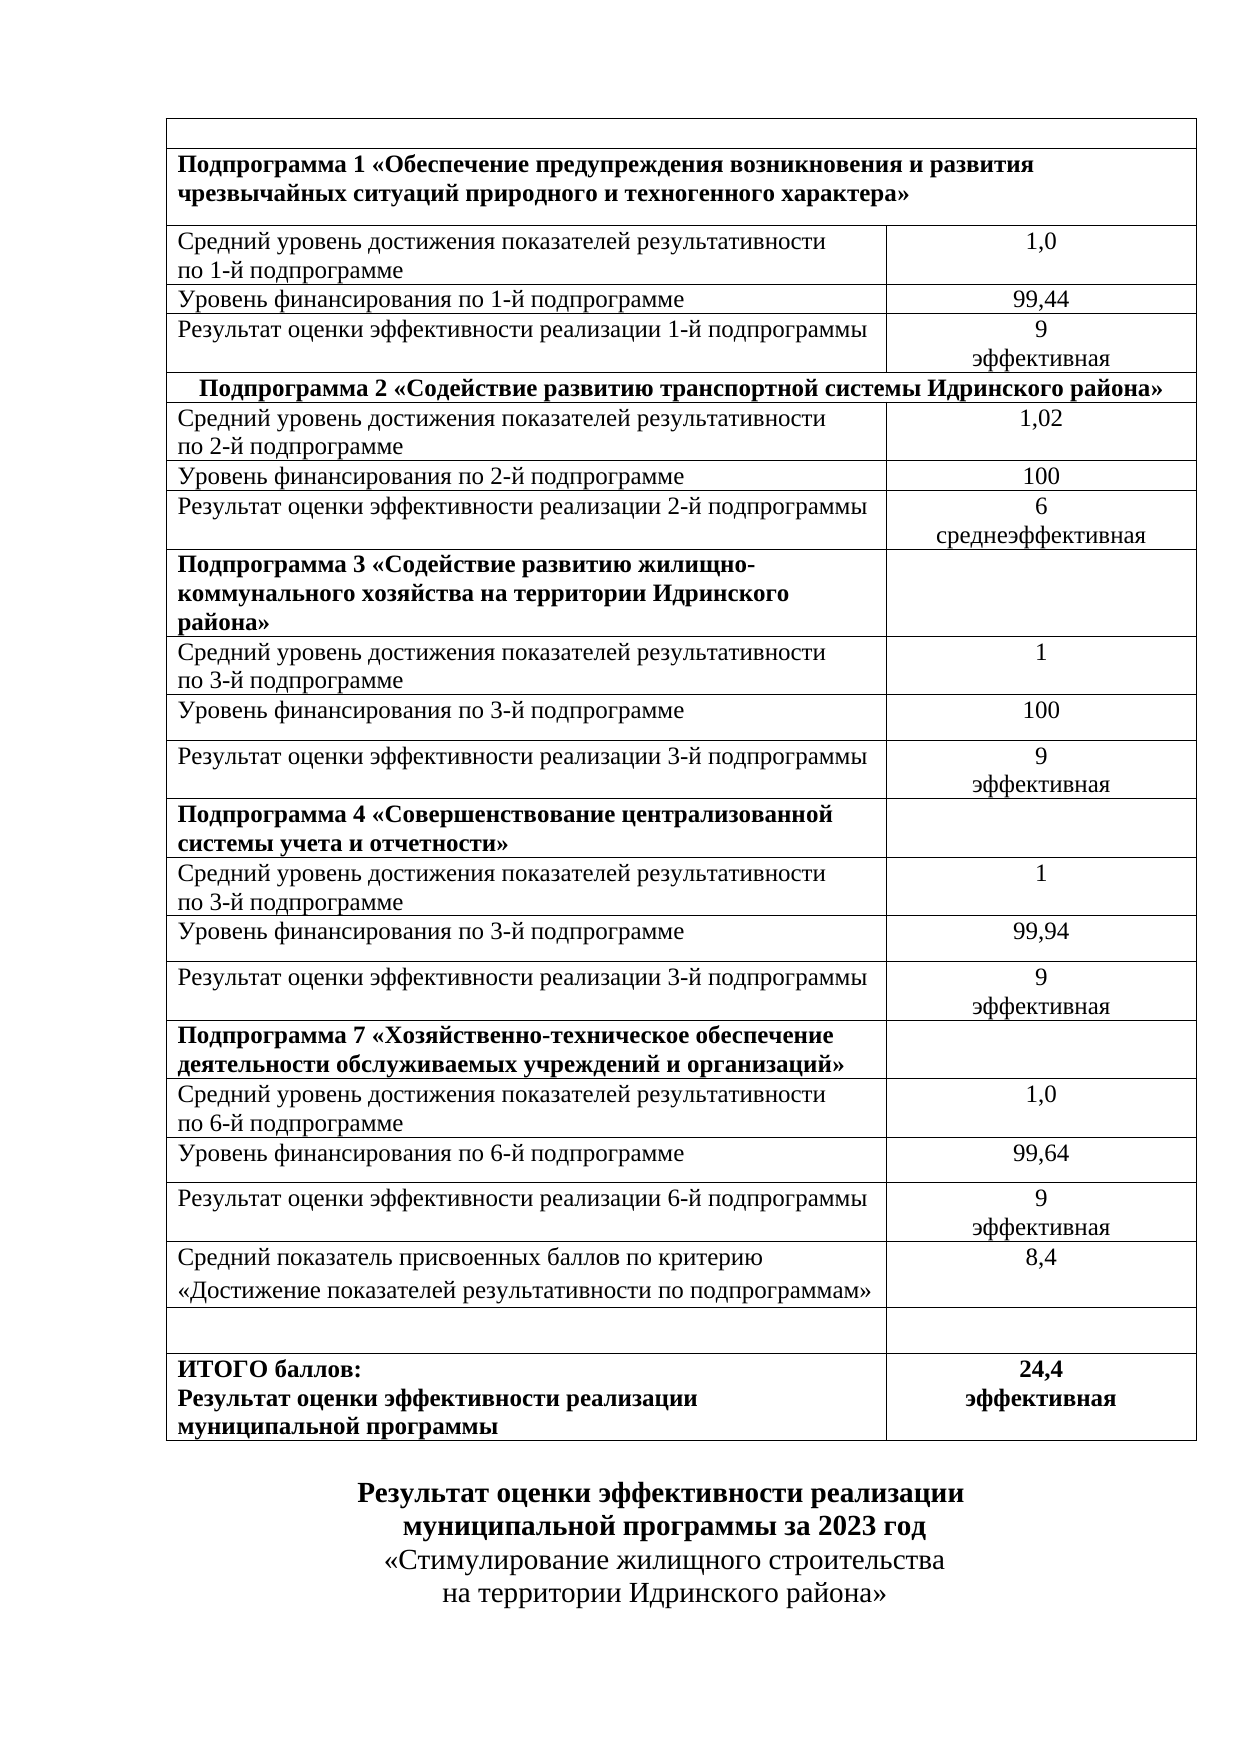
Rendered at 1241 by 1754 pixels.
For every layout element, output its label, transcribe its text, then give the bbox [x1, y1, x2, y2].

table_cell [887, 1308, 1196, 1353]
table_cell ИТОГО баллов: Результат оценки эффективности реализации муниципальной программы [167, 1354, 886, 1440]
table_cell Результат оценки эффективности реализации 6-й подпрограммы [167, 1183, 886, 1241]
table_cell Результат оценки эффективности реализации 3-й подпрограммы [167, 741, 886, 798]
table_cell 24,4 эффективная [887, 1354, 1196, 1440]
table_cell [167, 119, 1196, 148]
table_cell 9 эффективная [887, 314, 1196, 372]
table_cell Уровень финансирования по 6-й подпрограмме [167, 1138, 886, 1182]
text «Стимулирование жилищного строительства [177, 1542, 1152, 1575]
table_cell [887, 1021, 1196, 1078]
table_cell 6 среднеэффективная [887, 491, 1196, 548]
table_cell 99,64 [887, 1138, 1196, 1182]
table_cell Средний уровень достижения показателей результативности по 6-й подпрограмме [167, 1079, 886, 1137]
table_cell 9 эффективная [887, 962, 1196, 1019]
table_cell [887, 799, 1196, 857]
table_cell Результат оценки эффективности реализации 3-й подпрограммы [167, 962, 886, 1019]
table_cell 9 эффективная [887, 1183, 1196, 1241]
table_cell Подпрограмма 7 «Хозяйственно-техническое обеспечение деятельности обслуживаемых учреждений и организаций» [167, 1021, 886, 1078]
table_cell Средний уровень достижения показателей результативности по 1-й подпрограмме [167, 226, 886, 283]
table_cell Результат оценки эффективности реализации 2-й подпрограммы [167, 491, 886, 548]
text Результат оценки эффективности реализации муниципальной программы за 2023 год [177, 1475, 1152, 1542]
table_cell Средний уровень достижения показателей результативности по 3-й подпрограмме [167, 637, 886, 694]
table_cell Средний уровень достижения показателей результативности по 3-й подпрограмме [167, 858, 886, 915]
table_cell [167, 1308, 886, 1353]
table_cell 1 [887, 858, 1196, 915]
table_cell 1,0 [887, 1079, 1196, 1137]
table_cell Подпрограмма 1 «Обеспечение предупреждения возникновения и развития чрезвычайных ситуаций природного и техногенного характера» [167, 149, 1196, 225]
table_cell 99,44 [887, 285, 1196, 313]
table_cell 1 [887, 637, 1196, 694]
table_cell 1,0 [887, 226, 1196, 283]
table_cell 1,02 [887, 403, 1196, 460]
table_cell 100 [887, 695, 1196, 740]
table_cell Подпрограмма 3 «Содействие развитию жилищно-коммунального хозяйства на территории Идринского района» [167, 550, 886, 636]
table_cell Подпрограмма 4 «Совершенствование централизованной системы учета и отчетности» [167, 799, 886, 857]
table_cell Средний показатель присвоенных баллов по критерию «Достижение показателей результативности по подпрограммам» [167, 1242, 886, 1307]
table_cell 8,4 [887, 1242, 1196, 1307]
table_cell Результат оценки эффективности реализации 1-й подпрограммы [167, 314, 886, 372]
table_cell 9 эффективная [887, 741, 1196, 798]
table_cell Подпрограмма 2 «Содействие развитию транспортной системы Идринского района» [167, 373, 1196, 402]
table_cell Уровень финансирования по 3-й подпрограмме [167, 916, 886, 961]
table_cell 100 [887, 461, 1196, 490]
table_cell Средний уровень достижения показателей результативности по 2-й подпрограмме [167, 403, 886, 460]
table_cell [887, 550, 1196, 636]
text на территории Идринского района» [177, 1575, 1152, 1609]
table_cell Уровень финансирования по 1-й подпрограмме [167, 285, 886, 313]
table_cell Уровень финансирования по 3-й подпрограмме [167, 695, 886, 740]
table_cell Уровень финансирования по 2-й подпрограмме [167, 461, 886, 490]
table_cell 99,94 [887, 916, 1196, 961]
